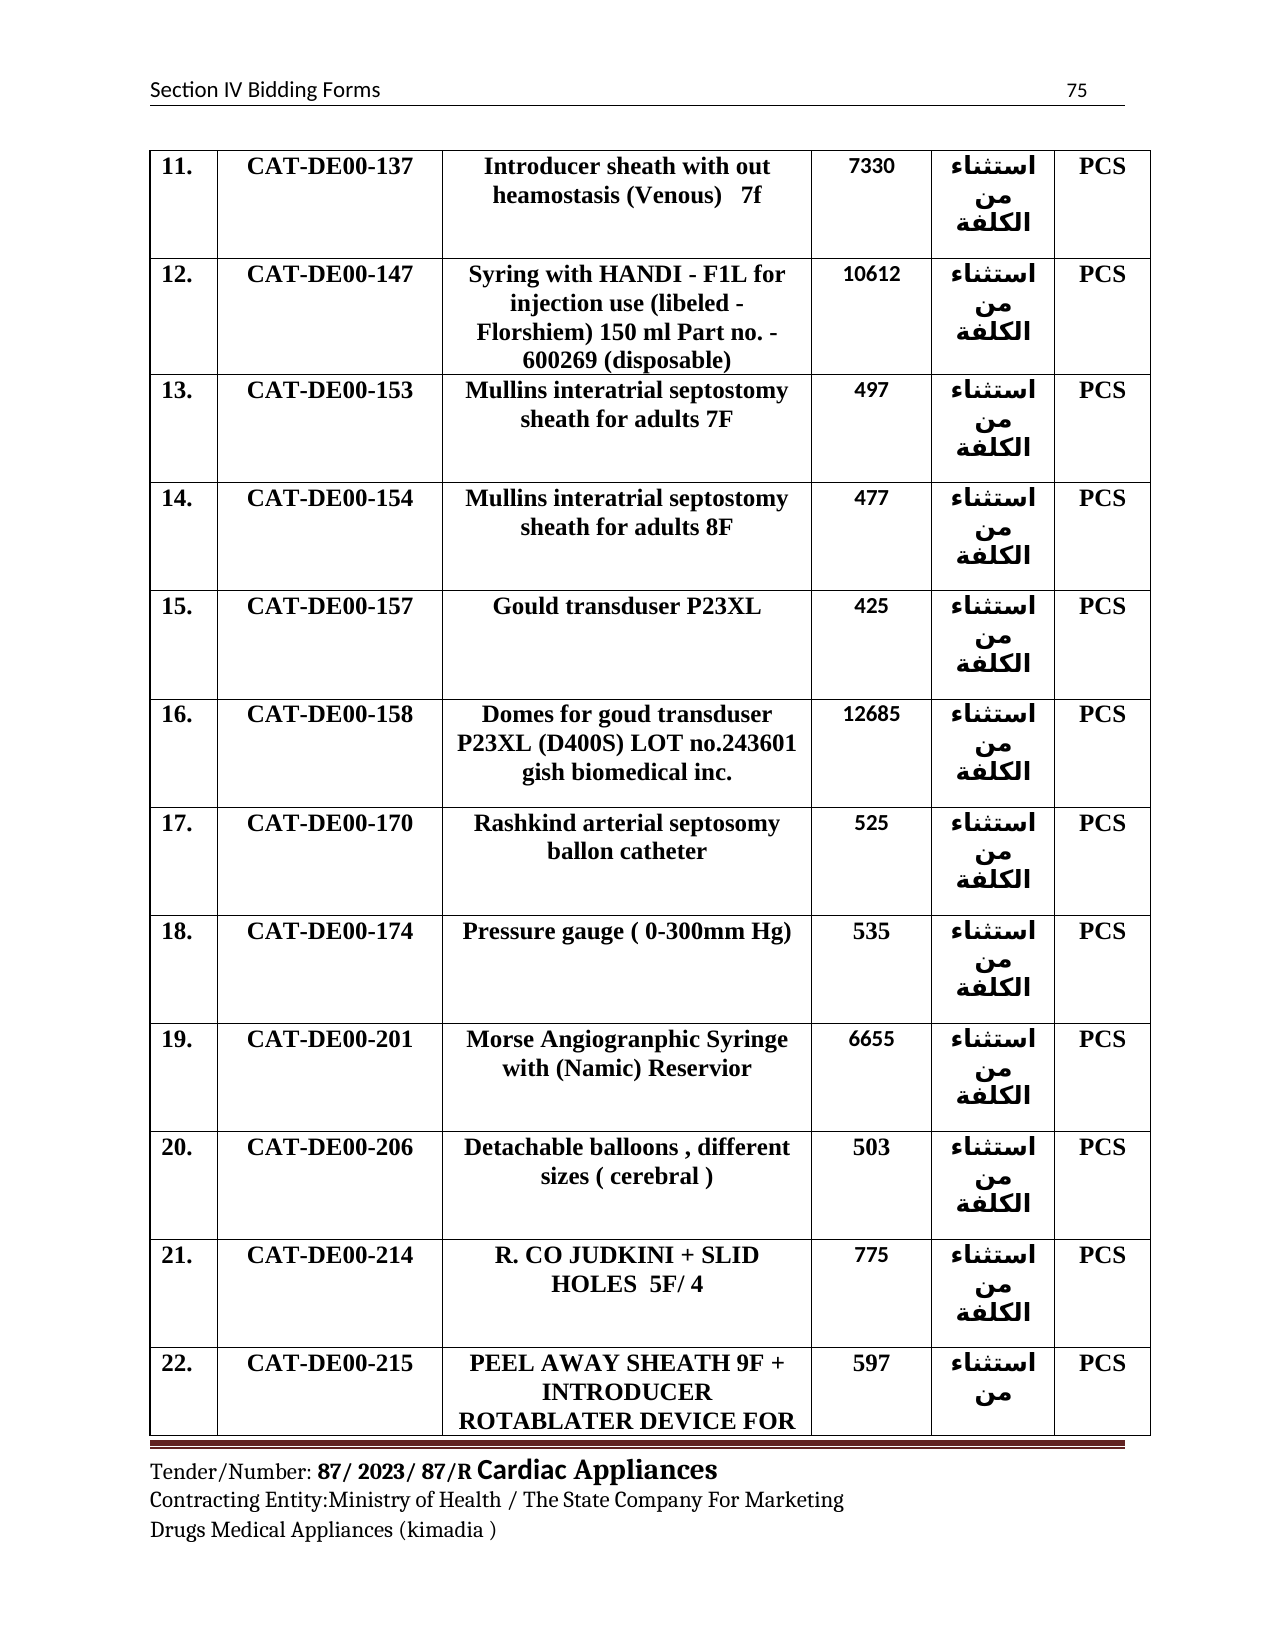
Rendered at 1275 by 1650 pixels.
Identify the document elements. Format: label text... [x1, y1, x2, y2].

table_cell [151, 1024, 217, 1131]
table_cell استثناء من الكلفة [932, 1348, 1054, 1434]
table_cell [151, 808, 217, 915]
table_cell Detachable balloons , different sizes ( cerebral ) [443, 1132, 811, 1239]
table_cell PCS [1055, 483, 1150, 590]
table_cell CAT-DE00-157 [218, 591, 442, 698]
table_cell 6655 [812, 1024, 931, 1131]
table_cell Syring with HANDI - F1L for injection use (libeled - Florshiem) 150 ml Part no. -600269 (disposable) [443, 259, 811, 374]
table_cell استثناء من الكلفة [932, 700, 1054, 807]
table_cell CAT-DE00-158 [218, 700, 442, 807]
table_cell PCS [1055, 700, 1150, 807]
table_cell 10612 [812, 259, 931, 374]
table_cell استثناء من الكلفة [932, 591, 1054, 698]
table_cell 12685 [812, 700, 931, 807]
table_cell CAT-DE00-201 [218, 1024, 442, 1131]
table_cell PCS [1055, 1024, 1150, 1131]
table_cell [151, 1132, 217, 1239]
table_cell CAT-DE00-137 [218, 151, 442, 258]
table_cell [443, 1348, 811, 1434]
table_cell PCS [1055, 1240, 1150, 1347]
table_cell CAT-DE00-206 [218, 1132, 442, 1239]
table_cell استثناء من الكلفة [932, 916, 1054, 1023]
table_cell [151, 1240, 217, 1347]
table_cell 497 [812, 375, 931, 482]
table_cell [151, 916, 217, 1023]
table_cell استثناء من الكلفة [932, 1240, 1054, 1347]
table_cell PCS [1055, 375, 1150, 482]
table_cell Mullins interatrial septostomy sheath for adults 8F [443, 483, 811, 590]
table_cell Introducer sheath with out heamostasis (Venous) 7f [443, 151, 811, 258]
table_cell PCS [1055, 591, 1150, 698]
table_cell [151, 483, 217, 590]
table_cell CAT-DE00-214 [218, 1240, 442, 1347]
table_cell Rashkind arterial septosomy ballon catheter [443, 808, 811, 915]
table_cell 477 [812, 483, 931, 590]
table_cell CAT-DE00-174 [218, 916, 442, 1023]
table_cell [151, 151, 217, 258]
table_cell PCS [1055, 808, 1150, 915]
table_cell CAT-DE00-147 [218, 259, 442, 374]
table_cell 425 [812, 591, 931, 698]
table_cell CAT-DE00-154 [218, 483, 442, 590]
table_cell Domes for goud transduser P23XL (D400S) LOT no.243601 gish biomedical inc. [443, 700, 811, 807]
table_cell PCS [1055, 916, 1150, 1023]
table_cell PCS [1055, 259, 1150, 374]
table_cell 503 [812, 1132, 931, 1239]
table_cell PCS [1055, 1348, 1150, 1434]
table_cell 525 [812, 808, 931, 915]
table_cell CAT-DE00-215 [218, 1348, 442, 1434]
table_cell Pressure gauge ( 0-300mm Hg) [443, 916, 811, 1023]
table_cell Mullins interatrial septostomy sheath for adults 7F [443, 375, 811, 482]
table_cell [151, 259, 217, 374]
table_cell PCS [1055, 151, 1150, 258]
table_cell Gould transduser P23XL [443, 591, 811, 698]
table_cell 7330 [812, 151, 931, 258]
table_cell [151, 591, 217, 698]
table_cell 535 [812, 916, 931, 1023]
table_cell 775 [812, 1240, 931, 1347]
table_cell استثناء من الكلفة [932, 483, 1054, 590]
table_cell استثناء من الكلفة [932, 808, 1054, 915]
table_cell استثناء من الكلفة [932, 1132, 1054, 1239]
table_cell Morse Angiogranphic Syringe with (Namic) Reservior [443, 1024, 811, 1131]
table_cell [151, 1348, 217, 1434]
table_cell استثناء من الكلفة [932, 259, 1054, 374]
table_cell استثناء من الكلفة [932, 151, 1054, 258]
table_cell PCS [1055, 1132, 1150, 1239]
table_cell R. CO JUDKINI + SLID HOLES 5F/ 4 [443, 1240, 811, 1347]
table_cell [151, 375, 217, 482]
table_cell استثناء من الكلفة [932, 1024, 1054, 1131]
table_cell CAT-DE00-153 [218, 375, 442, 482]
table_cell استثناء من الكلفة [932, 375, 1054, 482]
table_cell [151, 700, 217, 807]
table_cell 597 [812, 1348, 931, 1434]
table_cell CAT-DE00-170 [218, 808, 442, 915]
